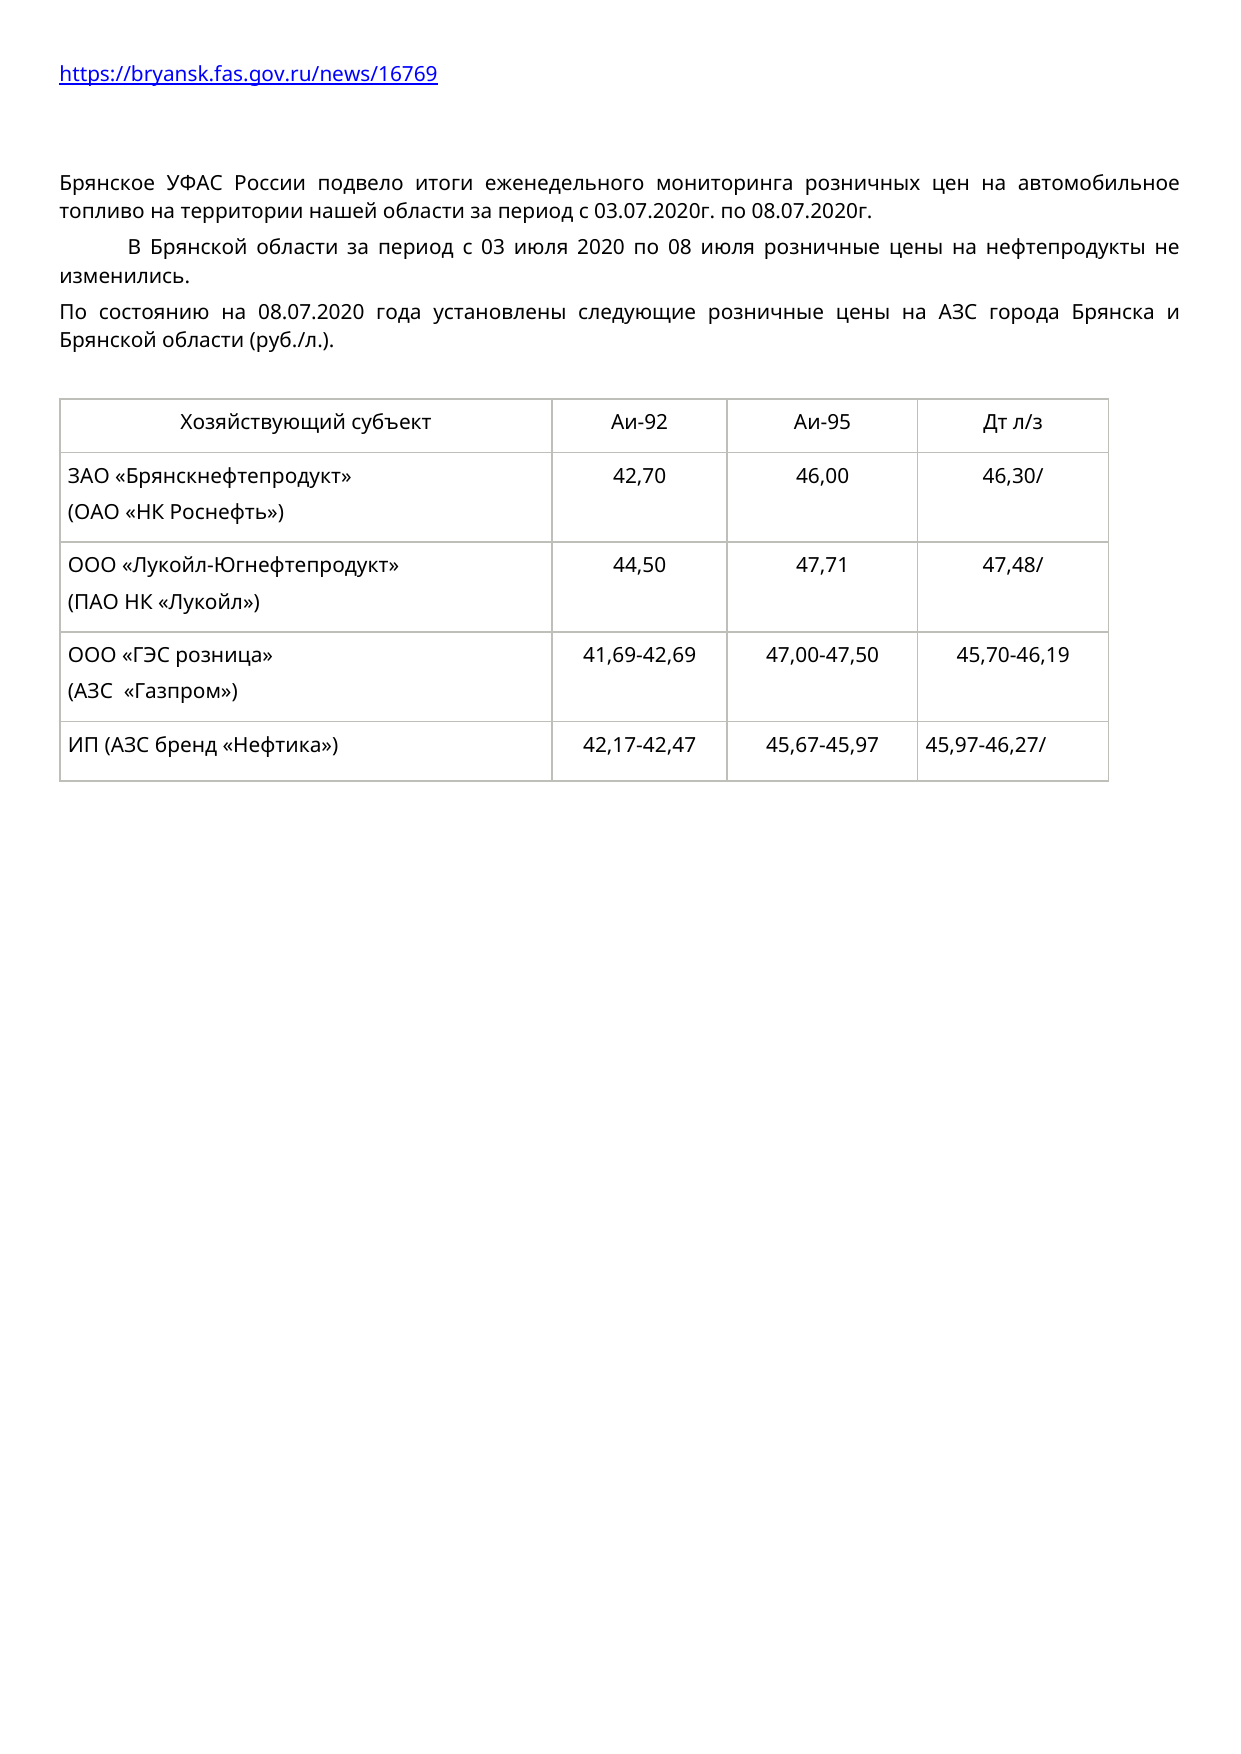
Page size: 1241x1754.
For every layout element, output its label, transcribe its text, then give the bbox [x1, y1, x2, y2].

table_cell ЗАО «Брянскнефтепродукт» (ОАО «НК Роснефть») [61, 453, 551, 541]
table_cell 45,67-45,97 [728, 722, 917, 780]
table_cell 44,50 [553, 543, 726, 631]
table_cell 47,71 [728, 543, 917, 631]
table_header Аи-95 [728, 400, 917, 452]
table_cell 47,48/ [918, 543, 1108, 631]
table_header Дт л/з [918, 400, 1108, 452]
table_header Аи-92 [553, 400, 726, 452]
text https://bryansk.fas.gov.ru/news/16769 [59, 59, 1181, 87]
table_cell 46,30/ [918, 453, 1108, 541]
table_cell ООО «Лукойл-Югнефтепродукт» (ПАО НК «Лукойл») [61, 543, 551, 631]
table_cell 47,00-47,50 [728, 633, 917, 721]
table_cell ИП (АЗС бренд «Нефтика») [61, 722, 551, 780]
table_cell 42,17-42,47 [553, 722, 726, 780]
table_cell 45,70-46,19 [918, 633, 1108, 721]
table_cell ООО «ГЭС розница» (АЗС «Газпром») [61, 633, 551, 721]
table_cell 42,70 [553, 453, 726, 541]
table_cell 46,00 [728, 453, 917, 541]
table_header Хозяйствующий субъект [61, 400, 551, 452]
table_cell 45,97-46,27/ [918, 722, 1108, 780]
text По состоянию на 08.07.2020 года установлены следующие розничные цены на АЗС города Брянска и Брянской области (руб./л.). [59, 297, 1181, 354]
text В Брянской области за период с 03 июля 2020 по 08 июля розничные цены на нефтепродукты не изменились. [59, 232, 1181, 289]
table_cell 41,69-42,69 [553, 633, 726, 721]
text Брянское УФАС России подвело итоги еженедельного мониторинга розничных цен на автомобильное топливо на территории нашей области за период с 03.07.2020г. по 08.07.2020г. [59, 168, 1181, 225]
